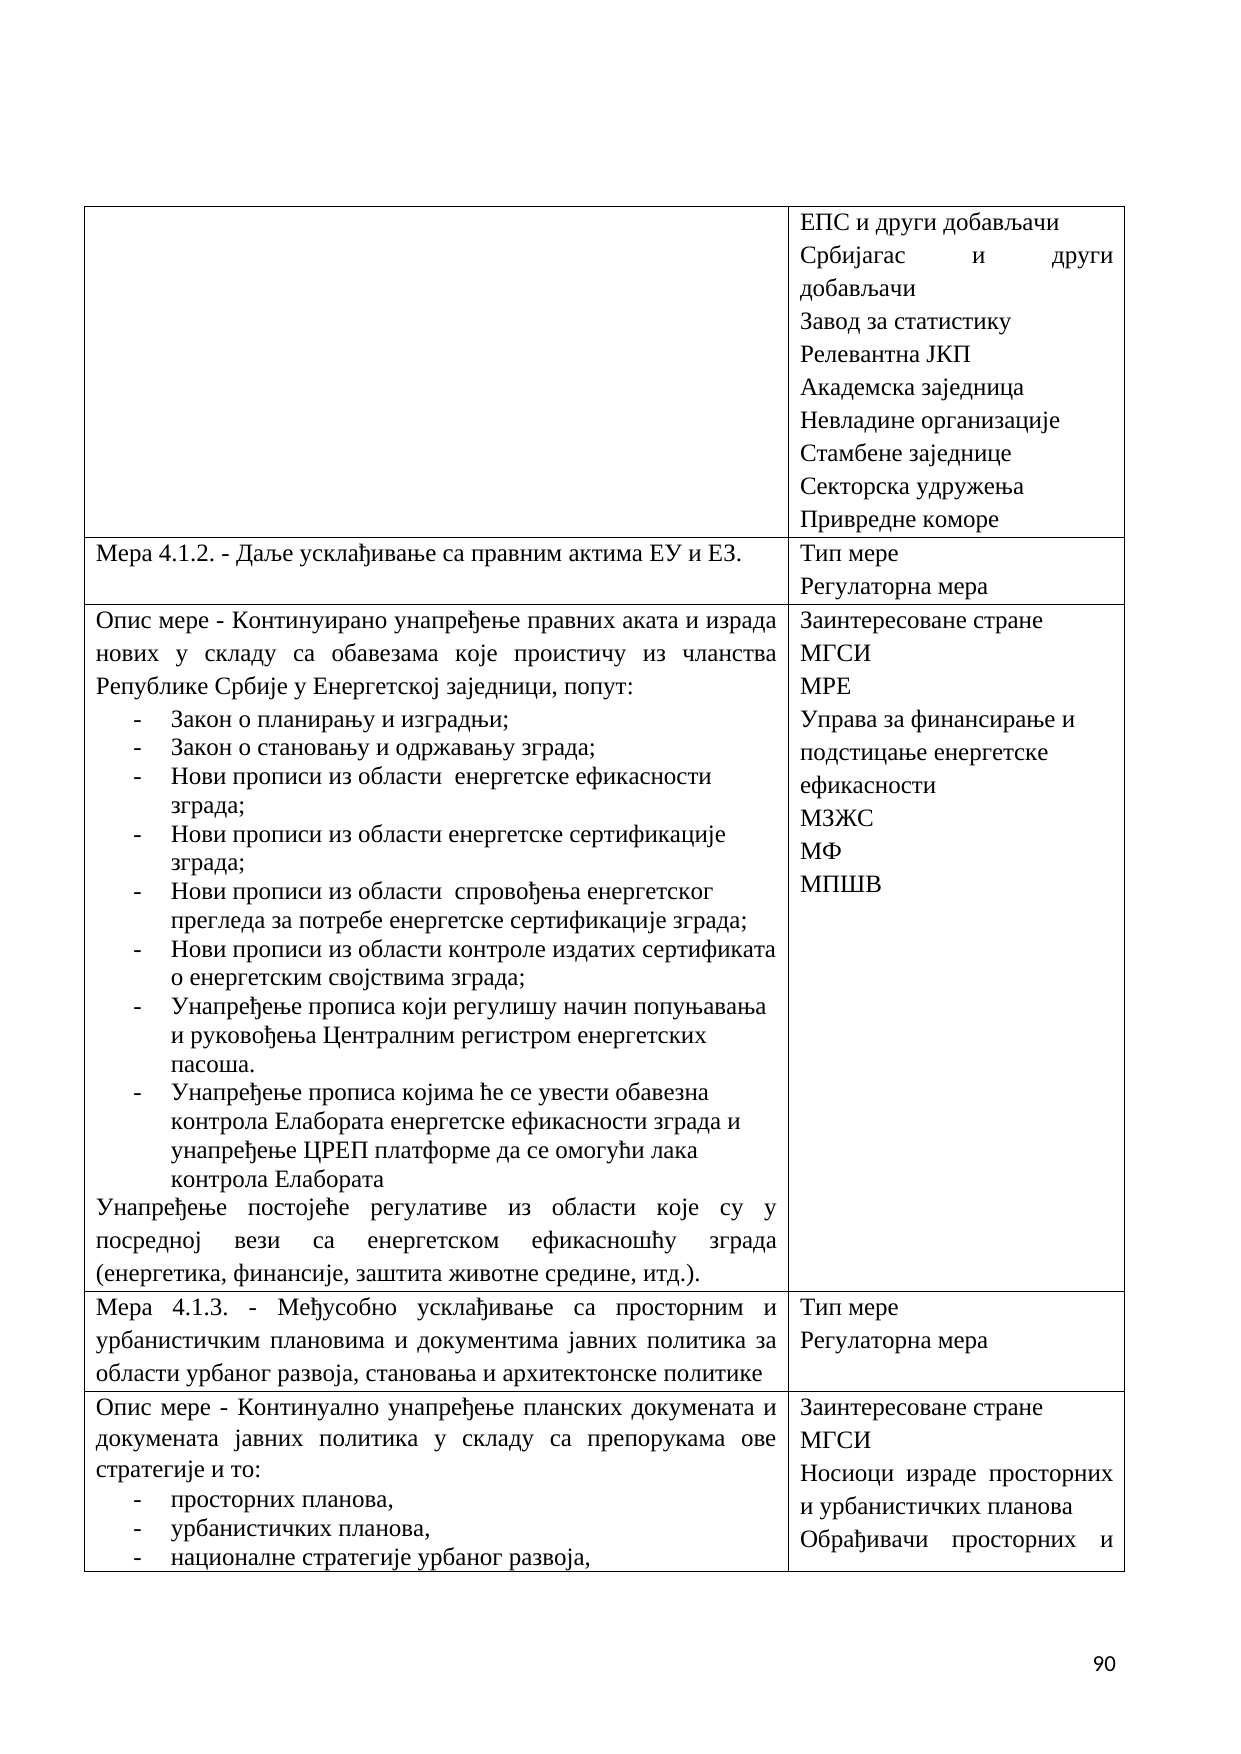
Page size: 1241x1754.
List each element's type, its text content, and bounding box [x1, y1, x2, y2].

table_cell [789, 207, 1124, 537]
table_cell Мера 4.1.3. - Међусобно усклађивање са просторним и урбанистичким плановима и документима јавних политика за области урбаног развоја, становања и архитектонске политике [85, 1292, 788, 1391]
table_cell Тип мере Регулаторна мера [789, 1292, 1124, 1391]
table_cell Тип мере Регулаторна мера [789, 538, 1124, 604]
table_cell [789, 1392, 1124, 1571]
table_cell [85, 207, 788, 537]
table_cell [85, 1392, 788, 1571]
table_cell Заинтересоване стране МГСИ МРЕ Управа за финансирање и подстицање енергетске ефикасности МЗЖС МФ МПШВ [789, 605, 1124, 1291]
table_cell Мера 4.1.2. - Даље усклађивање са правним актима ЕУ и ЕЗ. [85, 538, 788, 604]
table_cell Опис мере - Континуирано унапређење правних аката и израда нових у складу са обавезама које проистичу из чланства Републике Србије у Енергетској заједници, попут: Закон о планирању и изградњи; Закон о становању и одржавању зграда; Нови прописи из области енергетске ефикасности зграда; Нови прописи из области енергетске сертификације зграда; Нови прописи из области спровођења енергетског прегледа за потребе енергетске сертификације зграда; Нови прописи из области контроле издатих сертификата о енергетским својствима зграда; Унапређење прописа који регулишу начин попуњавања и руковођења Централним регистром енергетских пасоша. Унапређење прописа којима ће се увести обавезна контрола Елабората енергетске ефикасности зграда и унапређење ЦРЕП платформе да се омогући лака контрола Елабората Унапређење постојеће регулативе из области које су у посредној вези са енергетском ефикасношћу зграда (енергетика, финансије, заштита животне средине, итд.). [85, 605, 788, 1291]
